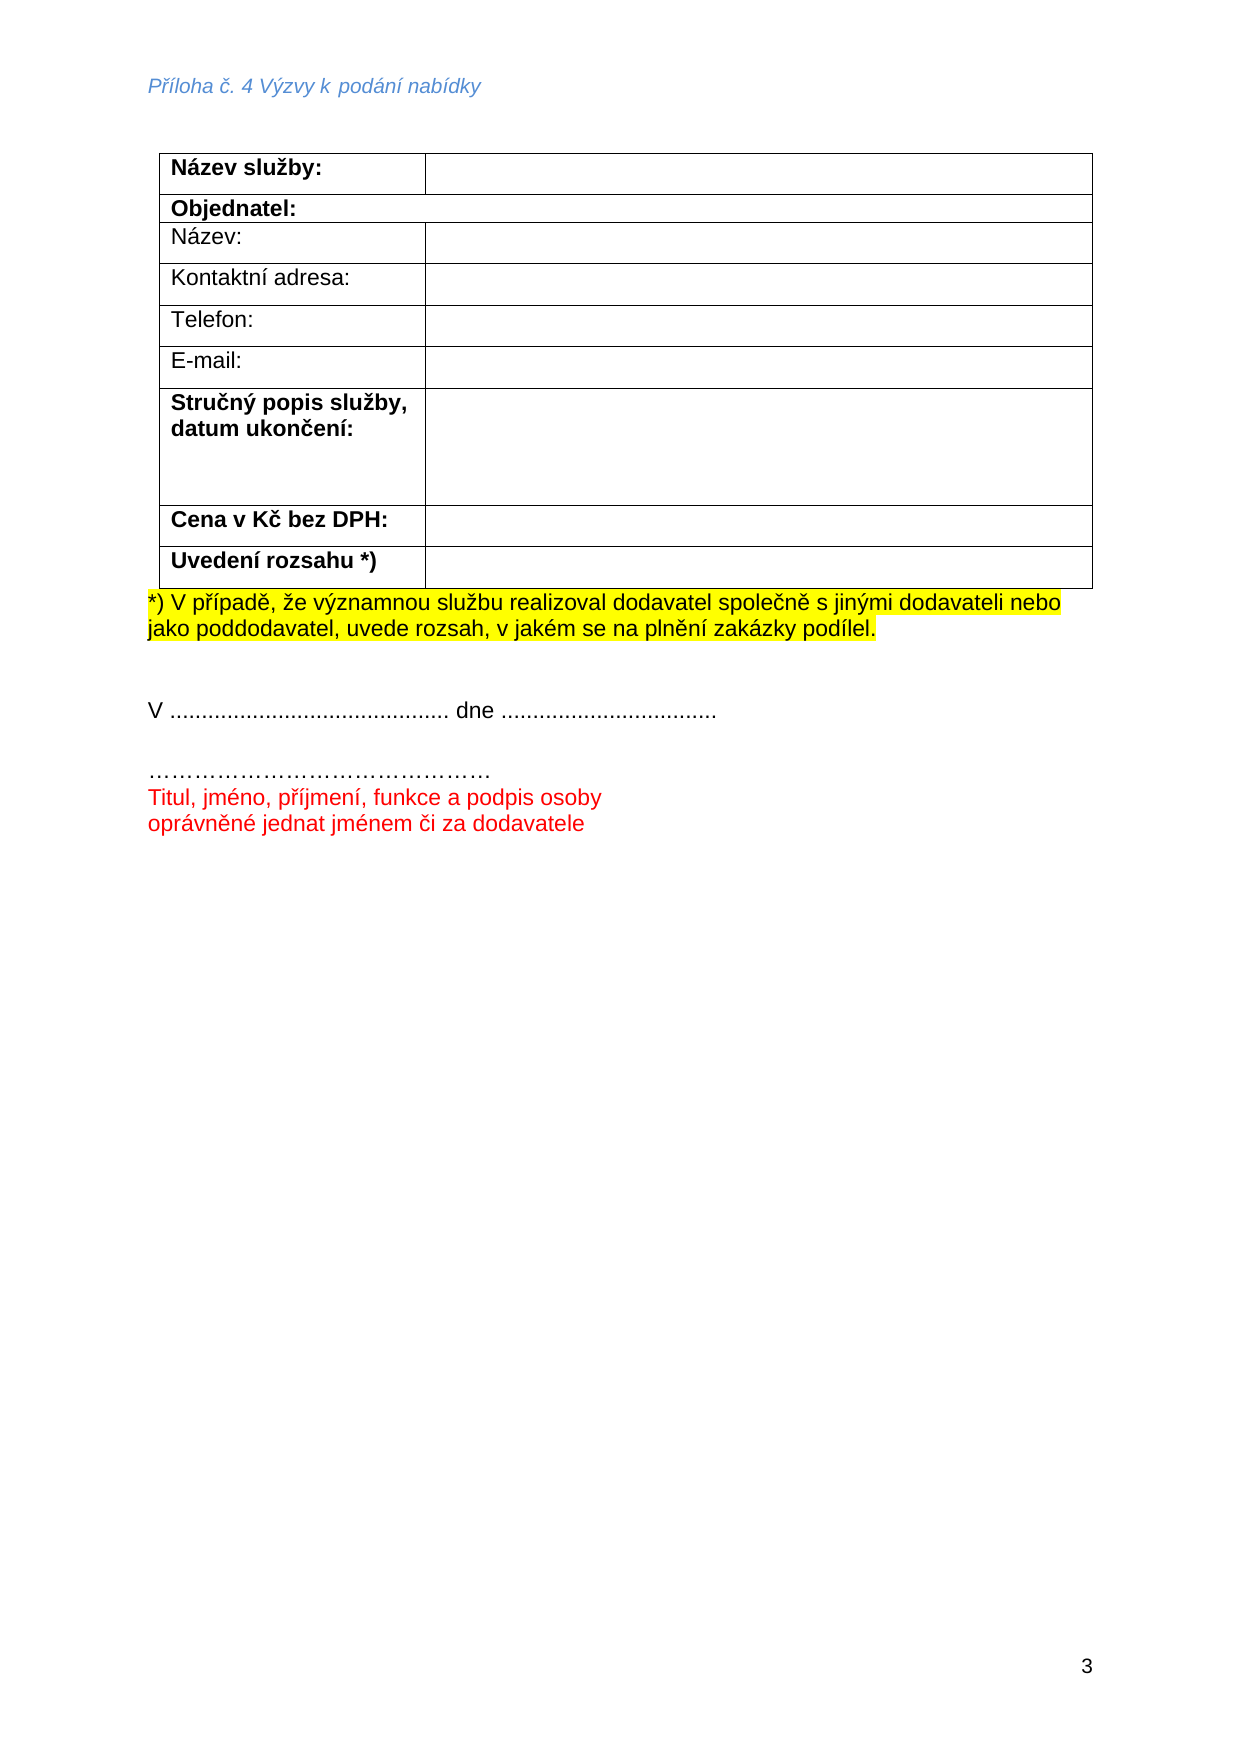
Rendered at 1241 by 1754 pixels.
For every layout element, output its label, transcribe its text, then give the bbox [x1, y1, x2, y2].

table_cell [426, 506, 1092, 546]
table_cell Objednatel: [160, 195, 1092, 222]
table_cell Název: [160, 223, 425, 263]
table_cell E-mail: [160, 347, 425, 387]
text ……………………………………… [148, 757, 1093, 783]
table_header [426, 154, 1092, 194]
table_cell [426, 306, 1092, 346]
text Titul, jméno, příjmení, funkce a podpis osoby [148, 783, 1093, 810]
table_cell Cena v Kč bez DPH: [160, 506, 425, 546]
table_header Název služby: [160, 154, 425, 194]
text *) V případě, že významnou službu realizoval dodavatel společně s jinými dodavateli nebo jako poddodavatel, uvede rozsah, v jakém se na plnění zakázky podílel. [876, 589, 1093, 641]
table_cell Kontaktní adresa: [160, 264, 425, 305]
table_cell [426, 223, 1092, 263]
table_cell [426, 347, 1092, 387]
text oprávněné jednat jménem či za dodavatele [148, 810, 1093, 836]
table_cell [426, 264, 1092, 305]
table_cell [426, 547, 1092, 587]
text V ............................................ dne .................................. [148, 697, 1093, 723]
table_cell [426, 389, 1092, 505]
table_cell Telefon: [160, 306, 425, 346]
table_cell Uvedení rozsahu *) [160, 547, 425, 587]
table_cell Stručný popis služby, datum ukončení: [160, 389, 425, 505]
